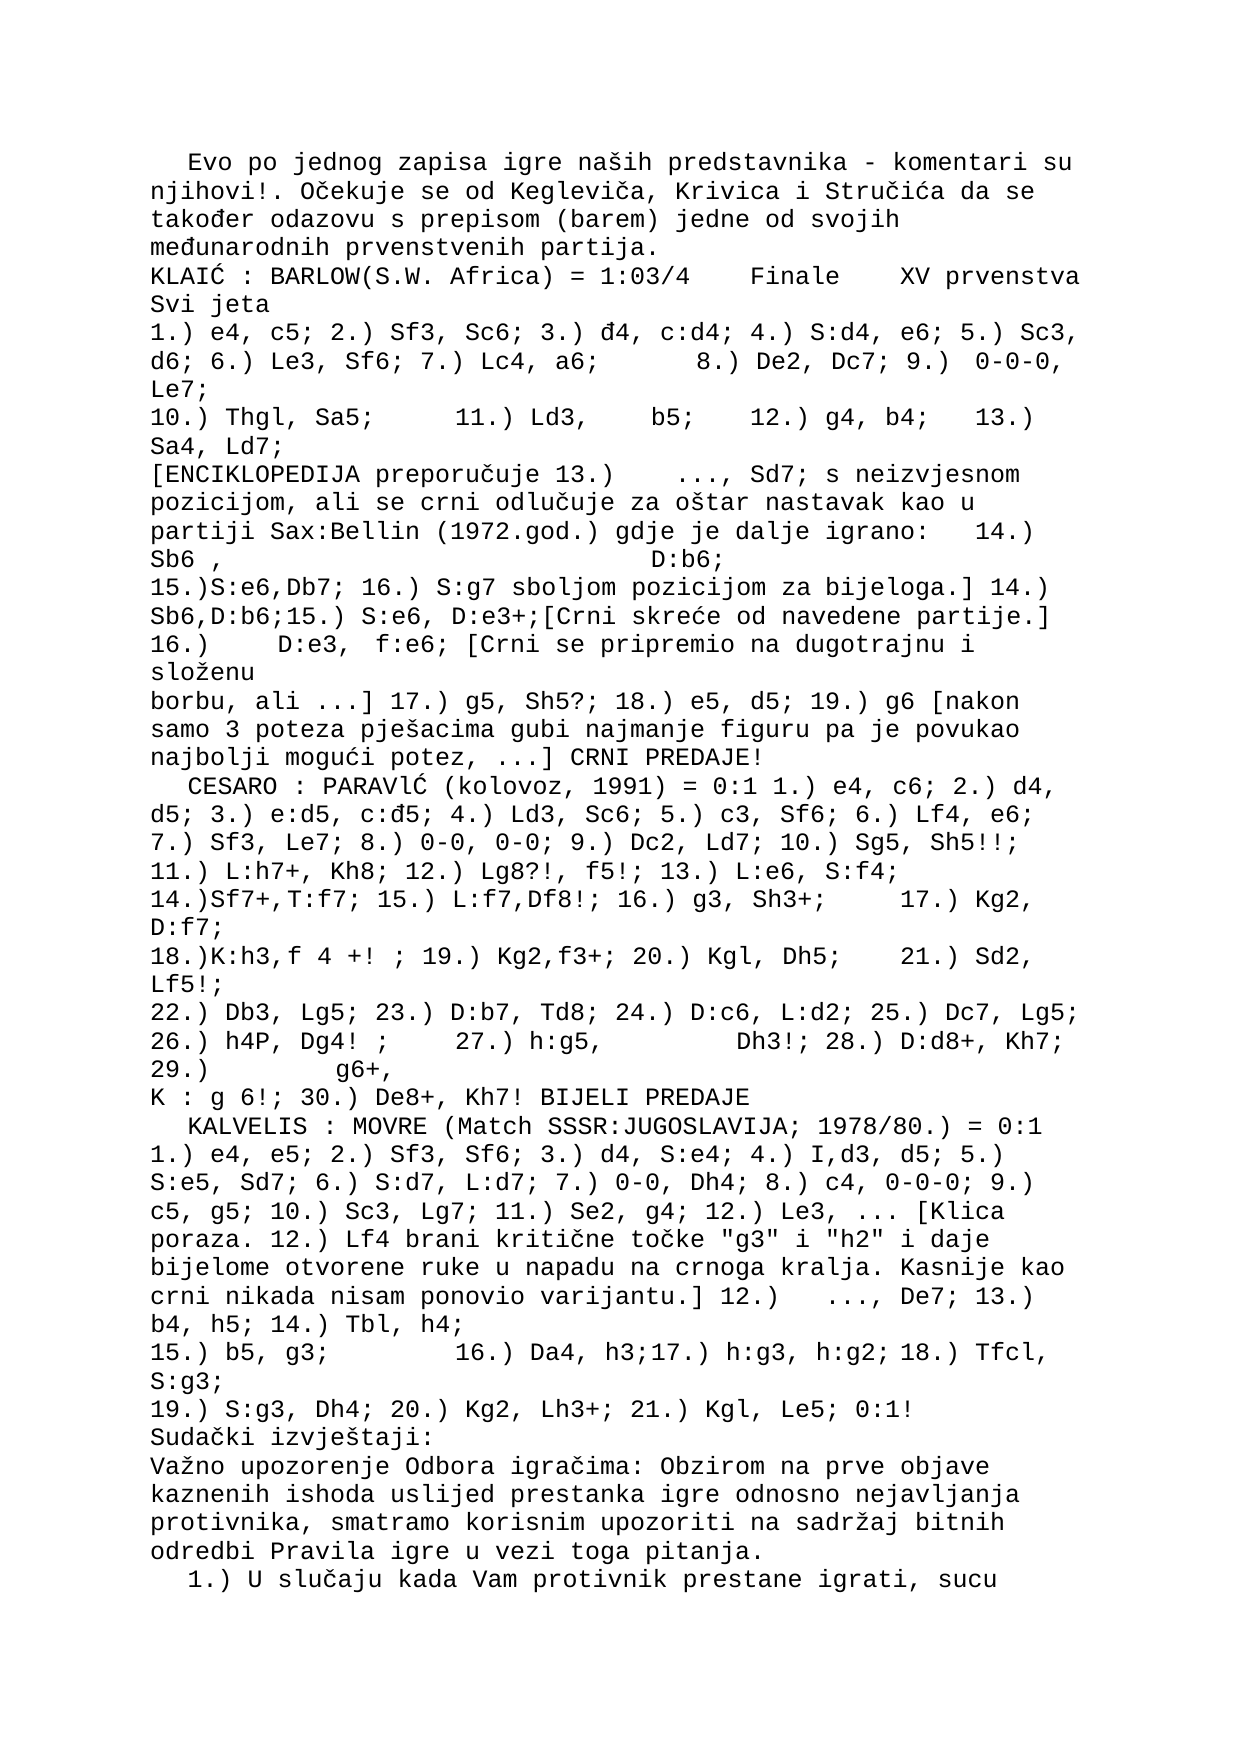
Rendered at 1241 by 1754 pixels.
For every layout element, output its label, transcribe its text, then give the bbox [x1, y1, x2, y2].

text K : g 6!; 30.) De8+, Kh7! BIJELI PREDAJE [150, 1085, 1090, 1113]
text 15.) S:e6, Db7; 16.) S:g7 s boljom pozicijom za bijeloga.] 14.) [150, 575, 1090, 603]
text 15.) b5, g3; 16.) Da4, h3; 17.) h:g3, h:g2; 18.) Tfcl, S:g3; [150, 1340, 1090, 1397]
text 10.) Thgl, Sa5; 11.) Ld3, b5; 12.) g4, b4; 13.) Sa4, Ld7; [150, 405, 1090, 462]
text Sudački izvještaji: [150, 1425, 1090, 1453]
text 18.) K:h3, f 4 +! ; 19.) Kg2, f3+; 20.) Kgl, Dh5; 21.) Sd2, Lf5!; [150, 943, 1090, 1000]
text [ENCIKLOPEDIJA preporučuje 13.) ..., Sd7; s neizvjesnom [150, 462, 1090, 490]
text 14.) Sf7+, T:f7; 15.) L:f7, Df8!; 16.) g3, Sh3+; 17.) Kg2, D:f7; [150, 887, 1090, 943]
text pozicijom, ali se crni odlučuje za oštar nastavak kao u partiji Sax:Bellin (1972.god.) gdje je dalje igrano: 14.) Sb6 , D:b6; [150, 490, 1090, 575]
text CESARO : PARAVlĆ (kolovoz, 1991) = 0:1 1.) e4, c6; 2.) d4, d5; 3.) e:d5, c:đ5; 4.) Ld3, Sc6; 5.) c3, Sf6; 6.) Lf4, e6; 7.) Sf3, Le7; 8.) 0-0, 0-0; 9.) Dc2, Ld7; 10.) Sg5, Sh5!!; 11.) L:h7+, Kh8; 12.) Lg8?!, f5!; 13.) L:e6, S:f4; [150, 773, 1090, 887]
text Svi jeta [150, 292, 1090, 320]
text 1.) e4, c5; 2.) Sf3, Sc6; 3.) đ4, c:d4; 4.) S:d4, e6; 5.) Sc3, d6; 6.) Le3, Sf6; 7.) Lc4, a6; 8.) De2, Dc7; 9.) 0-0-0, Le7; [150, 320, 1090, 405]
text 22.) Db3, Lg5; 23.) D:b7, Td8; 24.) D:c6, L:d2; 25.) Dc7, Lg5; 26.) h4P, Dg4! ; 27.) h:g5, Dh3!; 28.) D:d8+, Kh7; 29.) g6+, [150, 1000, 1090, 1085]
text Sb6, D:b6; 15.) S:e6, D:e3+;[Crni skreće od navedene partije.] [150, 603, 1090, 632]
text borbu, ali ...] 17.) g5, Sh5?; 18.) e5, d5; 19.) g6 [nakon samo 3 poteza pješacima gubi najmanje figuru pa je povukao najbolji mogući potez, ...] CRNI PREDAJE! [150, 688, 1090, 773]
text 16.) D:e3, f:e6; [Crni se pripremio na dugotrajnu i složenu [150, 632, 1090, 688]
text Važno upozorenje Odbora igračima: Obzirom na prve objave kaznenih ishoda uslijed prestanka igre odnosno nejavljanja protivnika, smatramo korisnim upozoriti na sadržaj bitnih odredbi Pravila igre u vezi toga pitanja. [150, 1453, 1090, 1567]
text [150, 1567, 1090, 1595]
text Evo po jednog zapisa igre naših predstavnika - komentari su njihovi!. Očekuje se od Kegleviča, Krivica i Stručića da se također odazovu s prepisom (barem) jedne od svojih međunarodnih prvenstvenih partija. [150, 150, 1090, 263]
text KALVELIS : MOVRE (Match SSSR:JUGOSLAVIJA; 1978/80.) = 0:1 1.) e4, e5; 2.) Sf3, Sf6; 3.) d4, S:e4; 4.) I,d3, d5; 5.) S:e5, Sd7; 6.) S:d7, L:d7; 7.) 0-0, Dh4; 8.) c4, 0-0-0; 9.) c5, g5; 10.) Sc3, Lg7; 11.) Se2, g4; 12.) Le3, ... [Klica poraza. 12.) Lf4 brani kritične točke "g3" i "h2" i daje bijelome otvorene ruke u napadu na crnoga kralja. Kasnije kao crni nikada nisam ponovio varijantu.] 12.) ..., De7; 13.) b4, h5; 14.) Tbl, h4; [150, 1113, 1090, 1340]
text 19.) S:g3, Dh4; 20.) Kg2, Lh3+; 21.) Kgl, Le5; 0:1! [150, 1397, 1090, 1425]
text KLAIĆ : BARLOW(S.W. Africa) = 1:0 3/4 Finale XV prvenstva [150, 263, 1090, 292]
